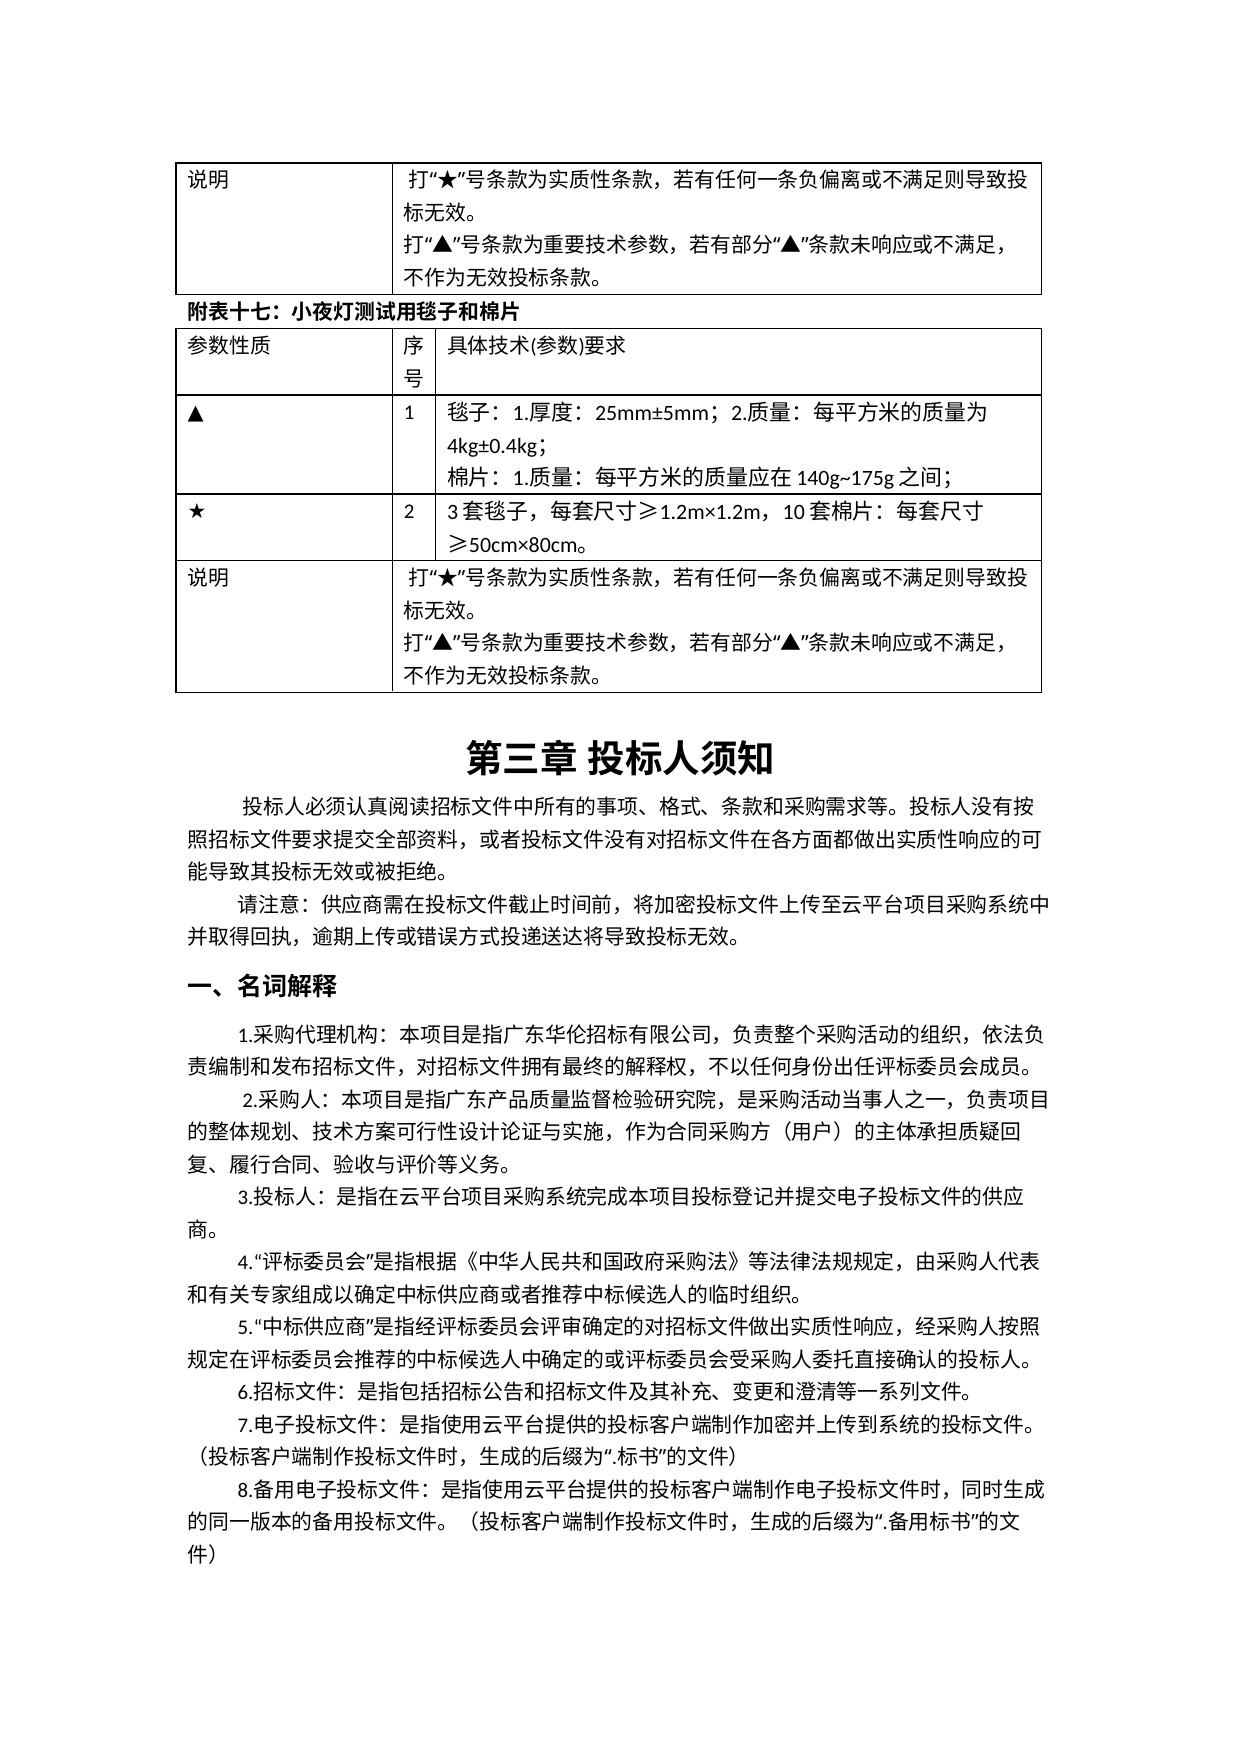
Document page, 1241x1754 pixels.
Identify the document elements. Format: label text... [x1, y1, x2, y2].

table_cell 3套毯子，每套尺寸≥1.2m×1.2m，10套棉片：每套尺寸≥50cm×80cm。 [436, 495, 1041, 560]
table_header 序号 [393, 329, 435, 394]
text 6.招标文件：是指包括招标公告和招标文件及其补充、变更和澄清等一系列文件。 [187, 1375, 1053, 1408]
text 3.投标人：是指在云平台项目采购系统完成本项目投标登记并提交电子投标文件的供应商。 [187, 1180, 1053, 1245]
table_header 参数性质 [177, 329, 392, 394]
table_cell ★ [177, 495, 392, 560]
text 1.采购代理机构：本项目是指广东华伦招标有限公司，负责整个采购活动的组织，依法负责编制和发布招标文件，对招标文件拥有最终的解释权，不以任何身份出任评标委员会成员。 [187, 1018, 1053, 1083]
text 请注意：供应商需在投标文件截止时间前，将加密投标文件上传至云平台项目采购系统中并取得回执，逾期上传或错误方式投递送达将导致投标无效。 [187, 888, 1053, 953]
table_header 具体技术(参数)要求 [436, 329, 1041, 394]
table_cell 打“★”号条款为实质性条款，若有任何一条负偏离或不满足则导致投标无效。 打“▲”号条款为重要技术参数，若有部分“▲”条款未响应或不满足，不作为无效投标条款。 [393, 561, 1041, 691]
table_cell ▲ [177, 396, 392, 493]
table_cell 说明 [177, 561, 392, 691]
text 7.电子投标文件：是指使用云平台提供的投标客户端制作加密并上传到系统的投标文件。（投标客户端制作投标文件时，生成的后缀为“.标书”的文件） [187, 1408, 1053, 1473]
text 4.“评标委员会”是指根据《中华人民共和国政府采购法》等法律法规规定，由采购人代表和有关专家组成以确定中标供应商或者推荐中标候选人的临时组织。 [187, 1245, 1053, 1310]
text 5.“中标供应商”是指经评标委员会评审确定的对招标文件做出实质性响应，经采购人按照规定在评标委员会推荐的中标候选人中确定的或评标委员会受采购人委托直接确认的投标人。 [187, 1310, 1053, 1375]
text 8.备用电子投标文件：是指使用云平台提供的投标客户端制作电子投标文件时，同时生成的同一版本的备用投标文件。（投标客户端制作投标文件时，生成的后缀为“.备用标书”的文件） [187, 1473, 1053, 1570]
text 一、名词解释 [187, 953, 1053, 1018]
text 投标人必须认真阅读招标文件中所有的事项、格式、条款和采购需求等。投标人没有按照招标文件要求提交全部资料，或者投标文件没有对招标文件在各方面都做出实质性响应的可能导致其投标无效或被拒绝。 [187, 790, 1053, 888]
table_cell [393, 164, 1041, 293]
text 第三章 投标人须知 [187, 725, 1053, 790]
text 2.采购人：本项目是指广东产品质量监督检验研究院，是采购活动当事人之一，负责项目的整体规划、技术方案可行性设计论证与实施，作为合同采购方（用户）的主体承担质疑回复、履行合同、验收与评价等义务。 [187, 1083, 1053, 1180]
text 附表十七：小夜灯测试用毯子和棉片 [187, 295, 1053, 328]
table_cell 1 [393, 396, 435, 493]
table_cell 2 [393, 495, 435, 560]
table_cell 毯子：1.厚度：25mm±5mm；2.质量：每平方米的质量为4kg±0.4kg； 棉片：1.质量：每平方米的质量应在140g~175g之间； [436, 396, 1041, 493]
table_cell 说明 [177, 164, 392, 293]
